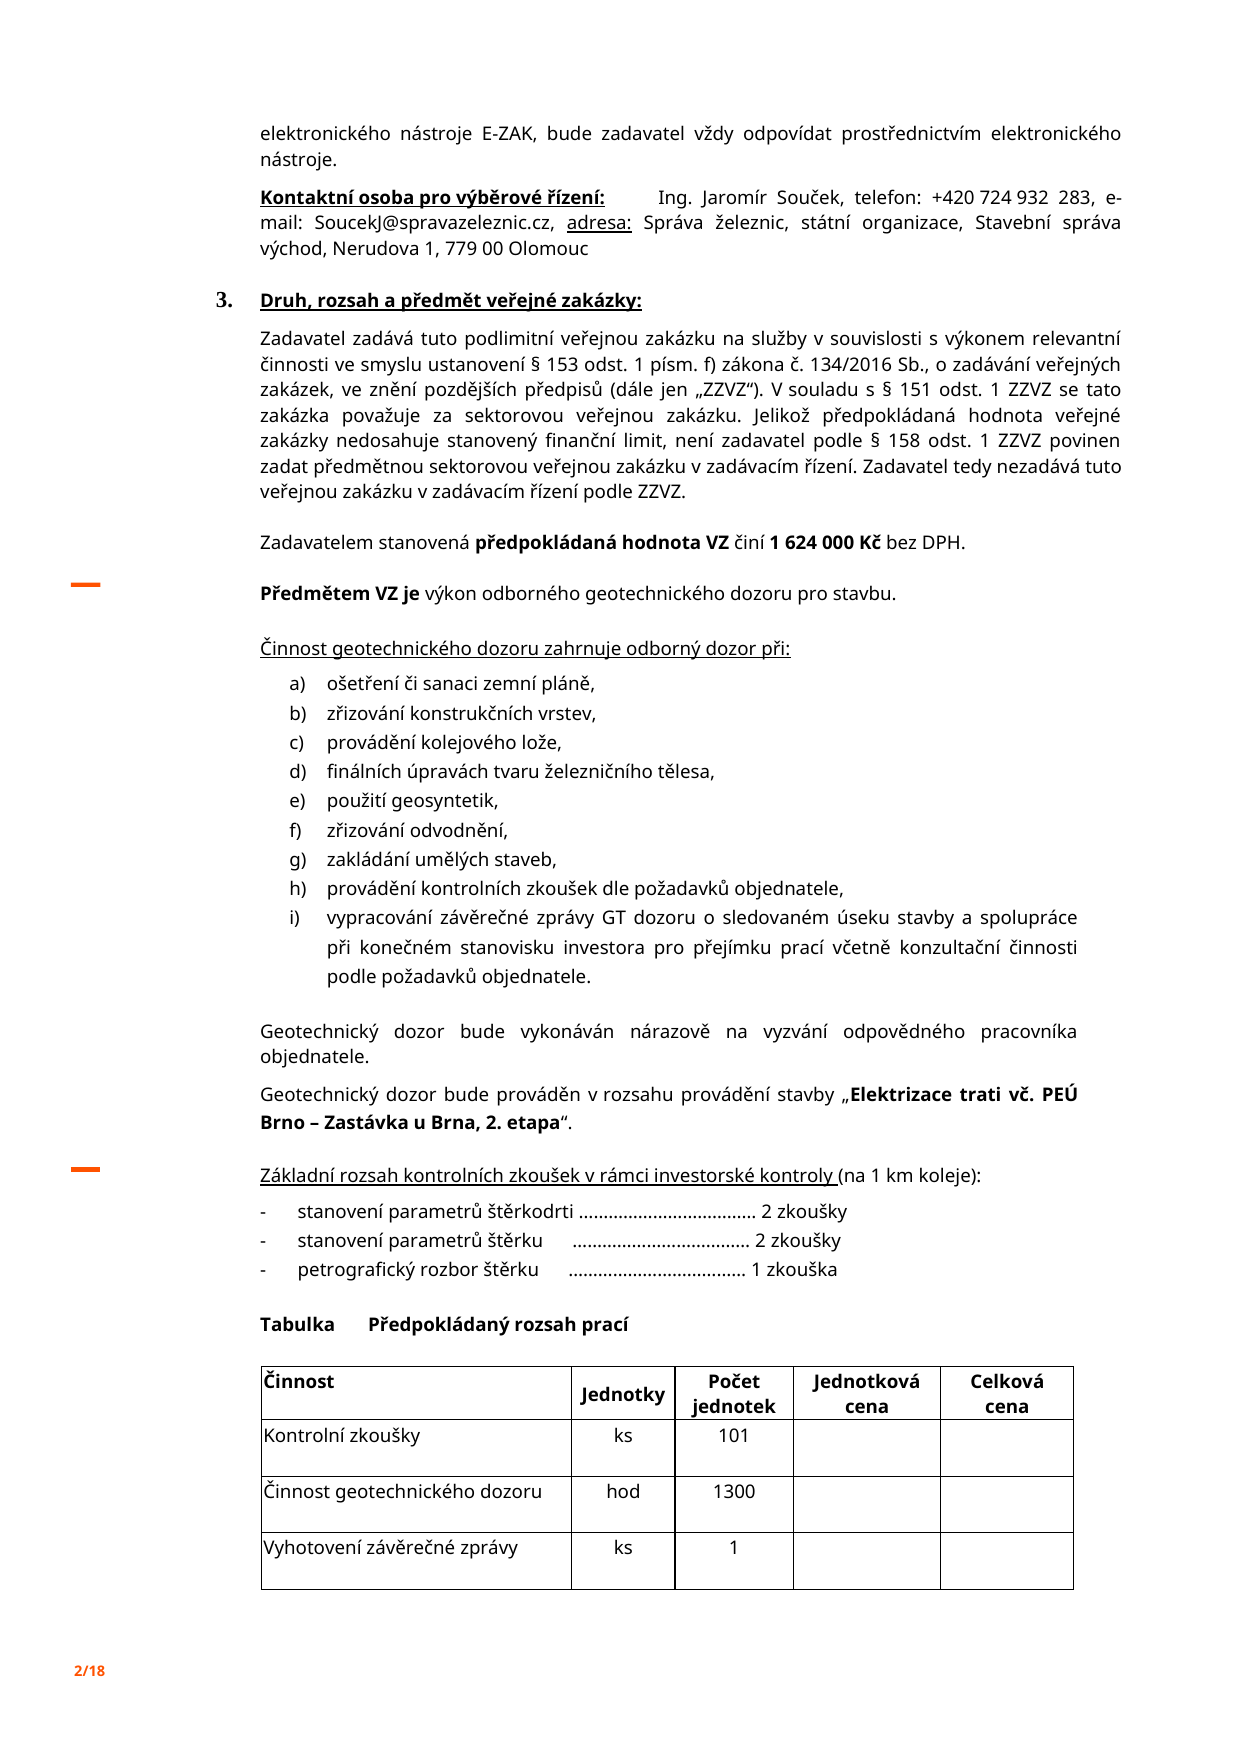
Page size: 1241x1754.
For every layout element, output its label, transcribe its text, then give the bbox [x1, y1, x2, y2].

table_cell [794, 1477, 940, 1532]
text Základní rozsah kontrolních zkoušek v rámci investorské kontroly (na 1 km koleje): [260, 1163, 1122, 1188]
table_cell 1 [676, 1533, 793, 1588]
list stanovení parametrů štěrku ……………………………… 2 zkoušky [260, 1227, 1122, 1253]
table_cell [941, 1420, 1073, 1476]
list použití geosyntetik, [289, 788, 1122, 813]
list zřizování konstrukčních vrstev, [289, 700, 1122, 725]
table_header Jednotková cena [794, 1367, 940, 1419]
list finálních úpravách tvaru železničního tělesa, [289, 758, 1122, 784]
table_cell 1300 [676, 1477, 793, 1532]
text Zadavatelem stanovená předpokládaná hodnota VZ činí 1 624 000 Kč bez DPH. [260, 530, 1122, 555]
text Zadavatel zadává tuto podlimitní veřejnou zakázku na služby v souvislosti s výkonem relevantní činnosti ve smyslu ustanovení § 153 odst. 1 písm. f) zákona č. 134/2016 Sb., o zadávání veřejných zakázek, ve znění pozdějších předpisů (dále jen „ZZVZ“). V souladu s § 151 odst. 1 ZZVZ se tato zakázka považuje za sektorovou veřejnou zakázku. Jelikož předpokládaná hodnota veřejné zakázky nedosahuje stanovený finanční limit, není zadavatel podle § 158 odst. 1 ZZVZ povinen zadat předmětnou sektorovou veřejnou zakázku v zadávacím řízení. Zadavatel tedy nezadává tuto veřejnou zakázku v zadávacím řízení podle ZZVZ. [260, 326, 1122, 504]
text Tabulka Předpokládaný rozsah prací [260, 1311, 1122, 1337]
text Předmětem VZ je výkon odborného geotechnického dozoru pro stavbu. [260, 581, 1122, 606]
table_header Počet jednotek [676, 1367, 793, 1419]
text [260, 121, 1122, 172]
list vypracování závěrečné zprávy GT dozoru o sledovaném úseku stavby a spolupráce při konečném stanovisku investora pro přejímku prací včetně konzultační činnosti podle požadavků objednatele. [289, 905, 1078, 989]
list Druh, rozsah a předmět veřejné zakázky: [216, 286, 1122, 313]
table_cell [794, 1533, 940, 1588]
text Činnost geotechnického dozoru zahrnuje odborný dozor při: [260, 635, 1122, 661]
text Geotechnický dozor bude vykonáván nárazově na vyzvání odpovědného pracovníka objednatele. [260, 1018, 1078, 1069]
table_header Činnost [262, 1367, 571, 1419]
table_cell 101 [676, 1420, 793, 1476]
table_cell ks [572, 1533, 674, 1588]
list zřizování odvodnění, [289, 817, 1122, 842]
table_header Jednotky [572, 1367, 674, 1419]
table_cell ks [572, 1420, 674, 1476]
list stanovení parametrů štěrkodrti ……………………………… 2 zkoušky [260, 1198, 1122, 1224]
table_cell Vyhotovení závěrečné zprávy [262, 1533, 571, 1588]
list ošetření či sanaci zemní pláně, [289, 671, 1122, 696]
list provádění kolejového lože, [289, 729, 1122, 754]
table_cell Kontrolní zkoušky [262, 1420, 571, 1476]
list petrografický rozbor štěrku ……………………………… 1 zkouška [260, 1257, 1122, 1282]
table_cell hod [572, 1477, 674, 1532]
list provádění kontrolních zkoušek dle požadavků objednatele, [289, 875, 1122, 901]
text Kontaktní osoba pro výběrové řízení: Ing. Jaromír Souček, telefon: +420 724 932 283, e-mail: SoucekJ@spravazeleznic.cz, adresa: Správa železnic, státní organizace, Stavební správa východ, Nerudova 1, 779 00 Olomouc [260, 184, 1122, 261]
text Geotechnický dozor bude prováděn v rozsahu provádění stavby „Elektrizace trati vč. PEÚ Brno – Zastávka u Brna, 2. etapa“. [260, 1082, 1078, 1135]
table_cell [794, 1420, 940, 1476]
table_header Celková cena [941, 1367, 1073, 1419]
table_cell [941, 1477, 1073, 1532]
table_cell Činnost geotechnického dozoru [262, 1477, 571, 1532]
list zakládání umělých staveb, [289, 846, 1122, 872]
table_cell [941, 1533, 1073, 1588]
